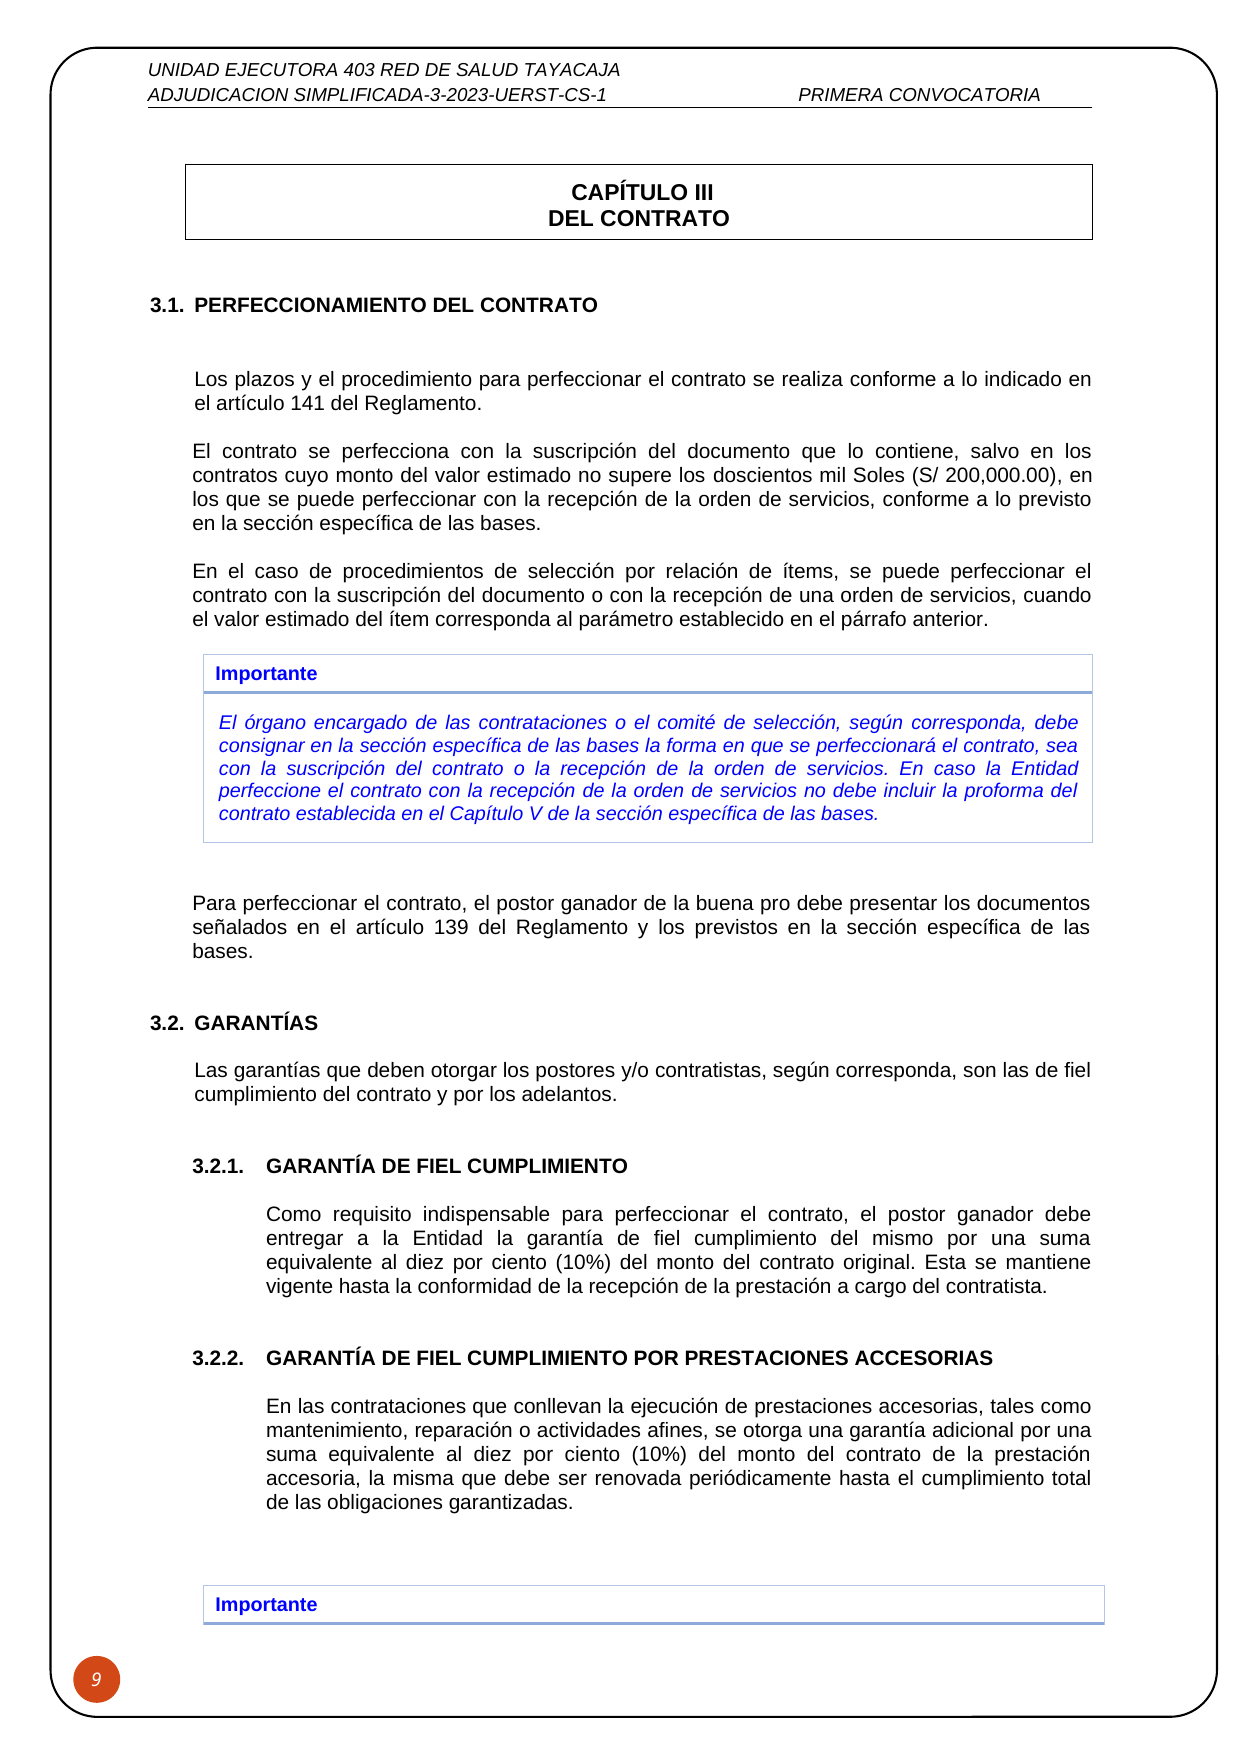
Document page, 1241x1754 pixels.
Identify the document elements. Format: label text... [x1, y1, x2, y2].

table_cell El órgano encargado de las contrataciones o el comité de selección, según corresponda, debe consignar en la sección específica de las bases la forma en que se perfeccionará el contrato, sea con la suscripción del contrato o la recepción de la orden de servicios. En caso la Entidad perfeccione el contrato con la recepción de la orden de servicios no debe incluir la proforma del contrato establecida en el Capítulo V de la sección específica de las bases. [204, 694, 1092, 842]
text Como requisito indispensable para perfeccionar el contrato, el postor ganador debe entregar a la Entidad la garantía de fiel cumplimiento del mismo por una suma equivalente al diez por ciento (10%) del monto del contrato original. Esta se mantiene vigente hasta la conformidad de la recepción de la prestación a cargo del contratista. [266, 1202, 1092, 1298]
text En el caso de procedimientos de selección por relación de ítems, se puede perfeccionar el contrato con la suscripción del documento o con la recepción de una orden de servicios, cuando el valor estimado del ítem corresponda al parámetro establecido en el párrafo anterior. [192, 558, 1092, 630]
text Para perfeccionar el contrato, el postor ganador de la buena pro debe presentar los documentos señalados en el artículo 139 del Reglamento y los previstos en la sección específica de las bases. [192, 891, 1092, 962]
list Las garantías que deben otorgar los postores y/o contratistas, según corresponda, son las de fiel cumplimiento del contrato y por los adelantos. [194, 1058, 1092, 1106]
table_header Importante [204, 655, 1092, 691]
list GARANTÍA DE FIEL CUMPLIMIENTO POR PRESTACIONES ACCESORIAS [192, 1346, 1092, 1370]
list Los plazos y el procedimiento para perfeccionar el contrato se realiza conforme a lo indicado en el artículo 141 del Reglamento. [194, 367, 1092, 415]
text El contrato se perfecciona con la suscripción del documento que lo contiene, salvo en los contratos cuyo monto del valor estimado no supere los doscientos mil Soles (S/ 200,000.00), en los que se puede perfeccionar con la recepción de la orden de servicios, conforme a lo previsto en la sección específica de las bases. [192, 439, 1092, 534]
table_header CAPÍTULO III DEL CONTRATO [186, 165, 1092, 239]
list GARANTÍAS [150, 1010, 1092, 1034]
list En las contrataciones que conllevan la ejecución de prestaciones accesorias, tales como mantenimiento, reparación o actividades afines, se otorga una garantía adicional por una suma equivalente al diez por ciento (10%) del monto del contrato de la prestación accesoria, la misma que debe ser renovada periódicamente hasta el cumplimiento total de las obligaciones garantizadas. [266, 1394, 1092, 1513]
table_header Importante [204, 1586, 1104, 1622]
list GARANTÍA DE FIEL CUMPLIMIENTO [192, 1154, 1092, 1178]
list PERFECCIONAMIENTO DEL CONTRATO [150, 293, 1092, 317]
